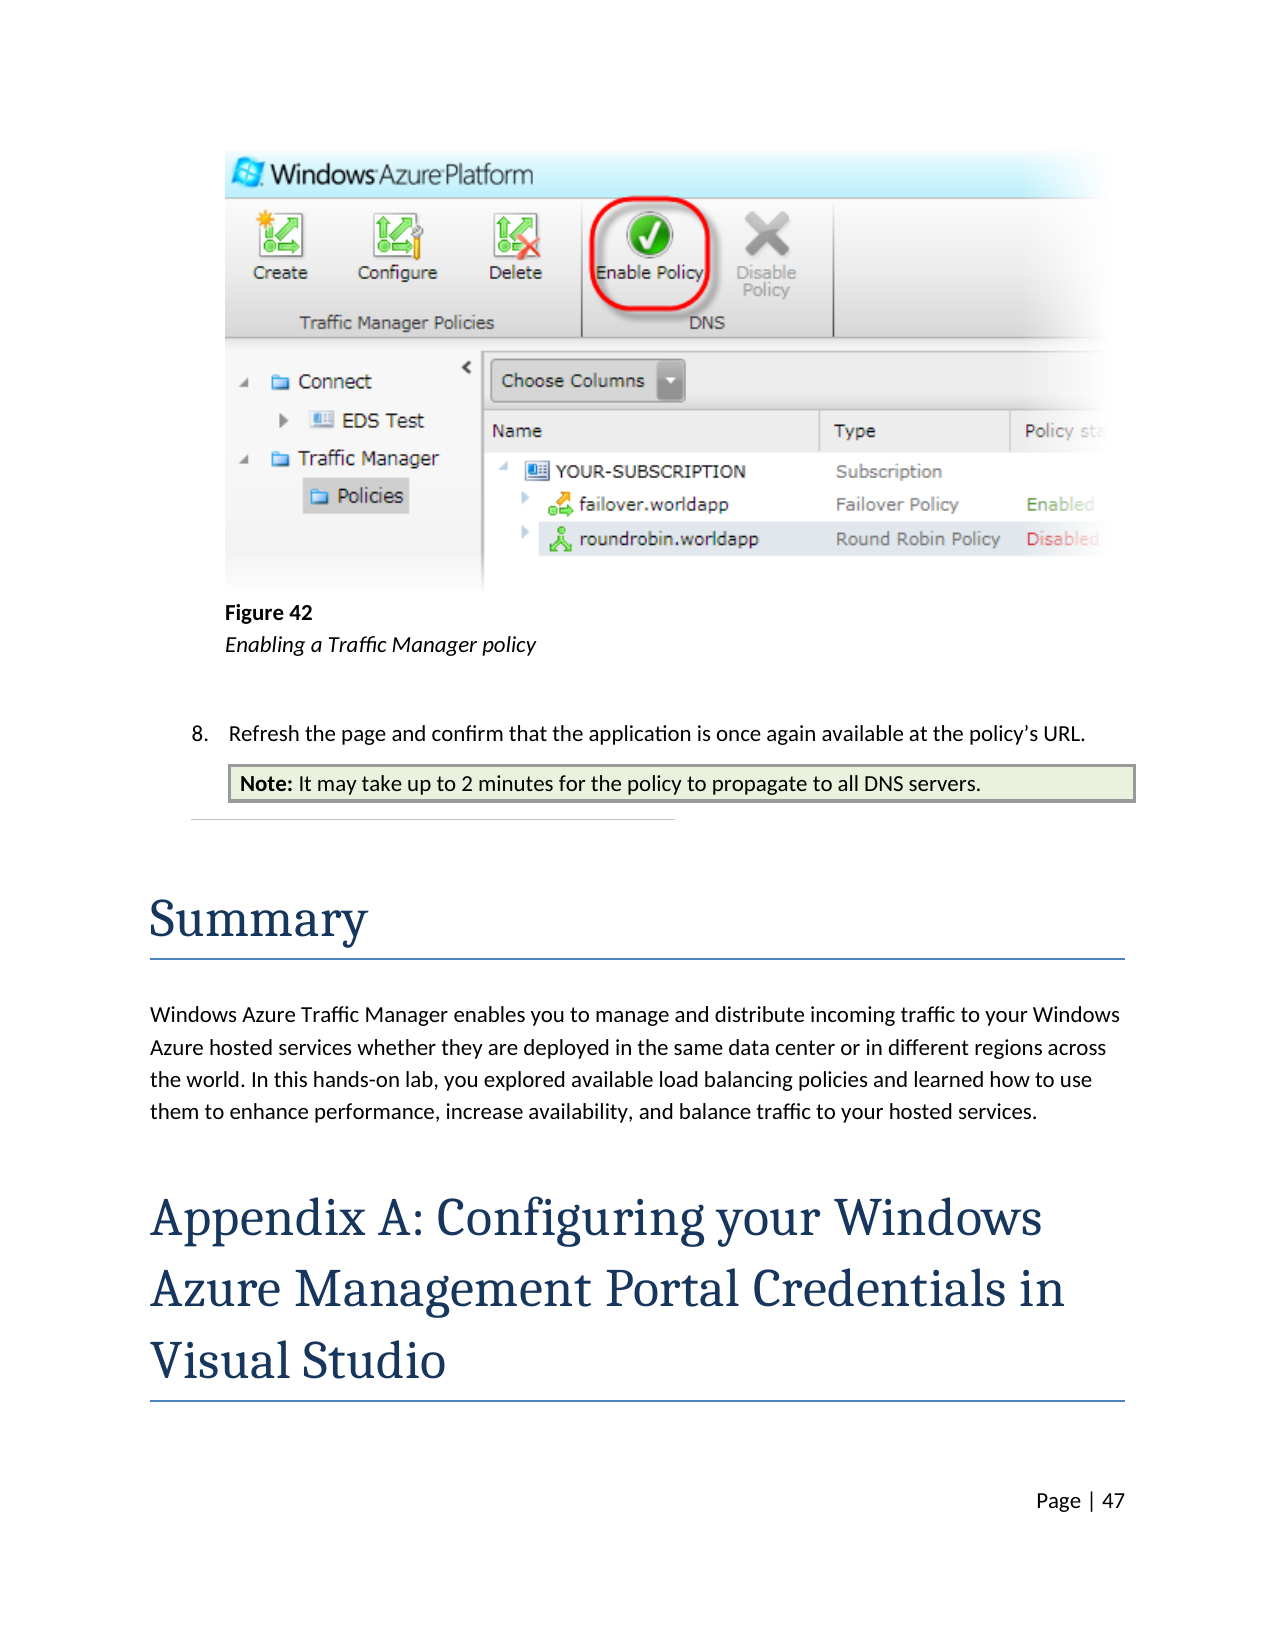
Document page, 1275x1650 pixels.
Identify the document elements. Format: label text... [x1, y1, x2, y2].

text Enabling a Traffic Manager policy [225, 630, 1125, 658]
text Windows Azure Traffic Manager enables you to manage and distribute incoming traffic to your Windows Azure hosted services whether they are deployed in the same data center or in different regions across the world. In this hands-on lab, you explored available load balancing policies and learned how to use them to enhance performance, increase availability, and balance traffic to your hosted services. [150, 1001, 1125, 1125]
text Note: It may take up to 2 minutes for the policy to propagate to all DNS servers. [231, 767, 1133, 799]
picture [225, 150, 1108, 594]
list Refresh the page and confirm that the application is once again available at the policy’s URL. [191, 719, 1125, 747]
